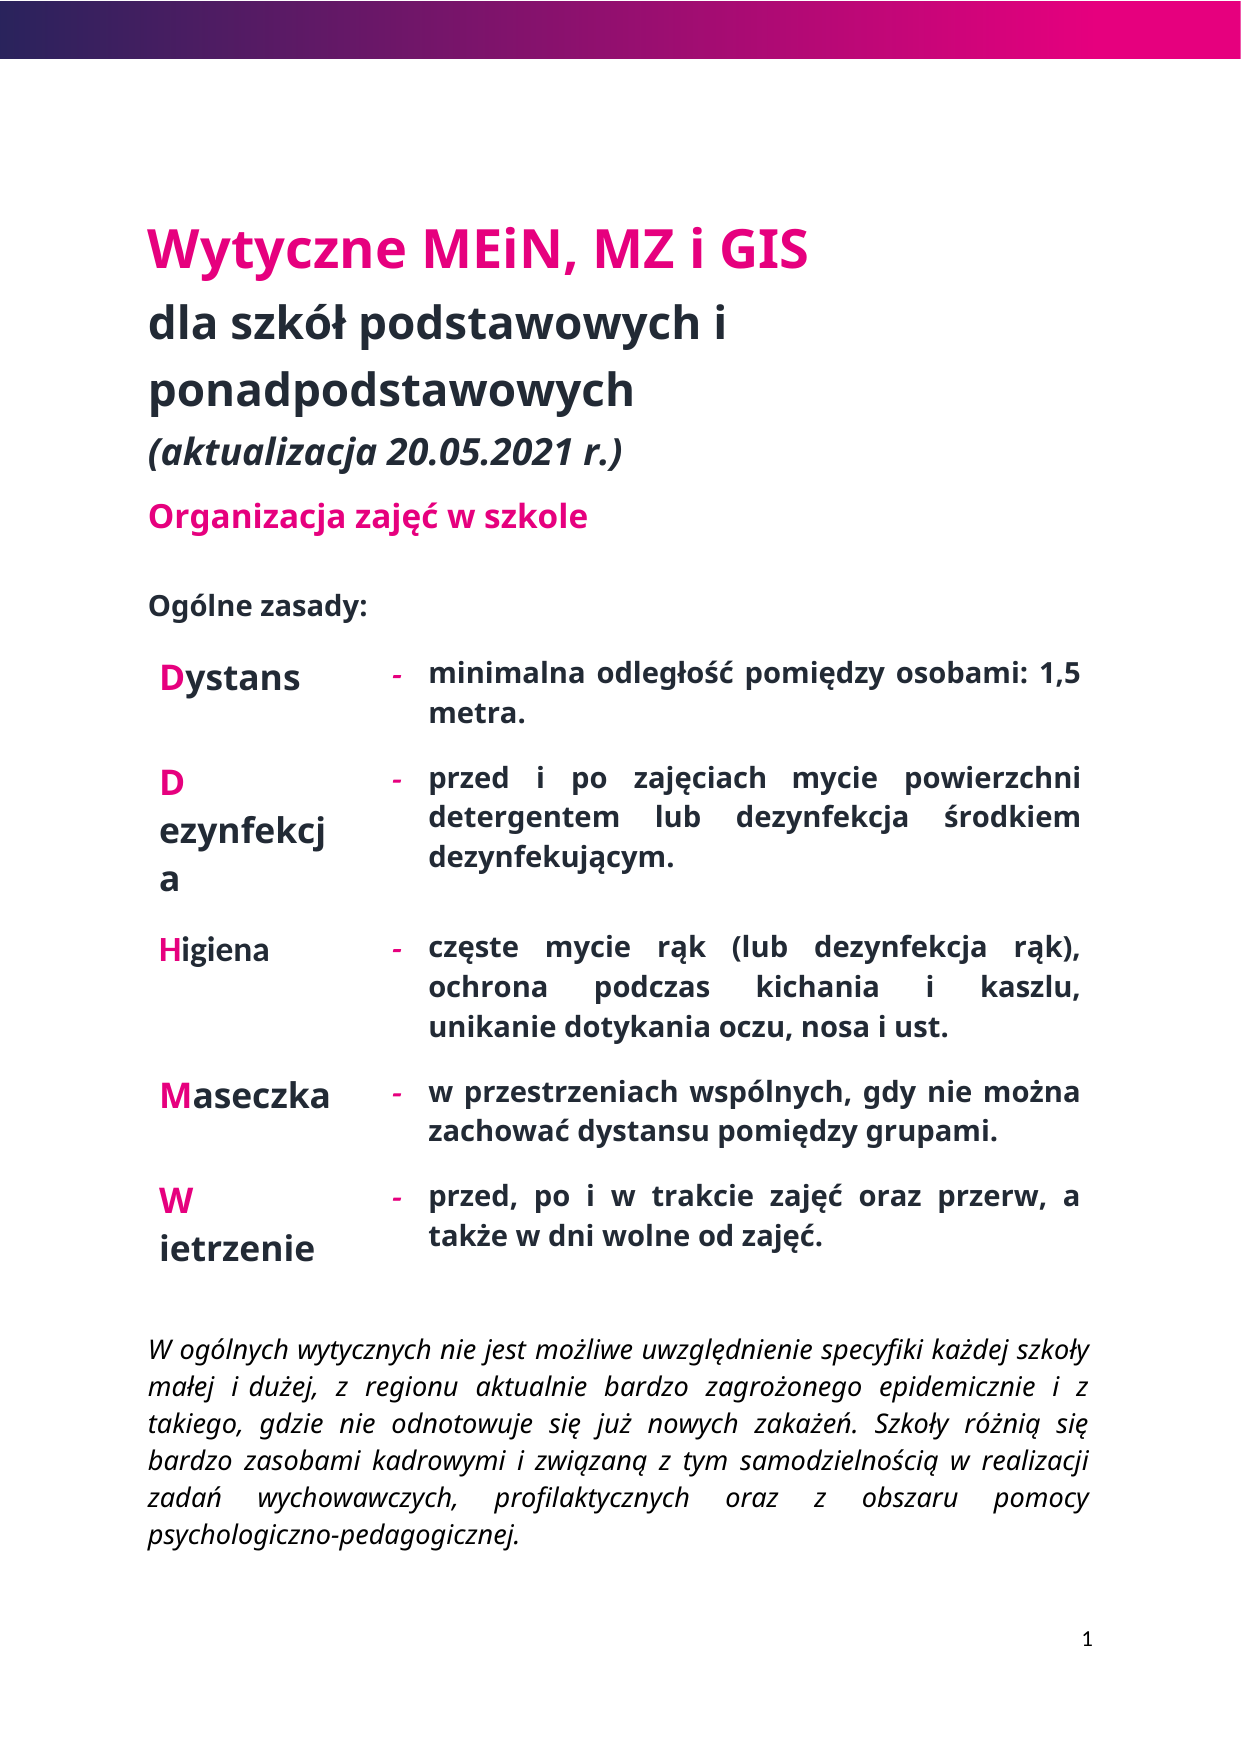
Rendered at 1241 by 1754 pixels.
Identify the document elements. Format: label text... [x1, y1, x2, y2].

table_header minimalna odległość pomiędzy osobami: 1,5 metra. [357, 628, 1093, 732]
table_header Dystans [148, 628, 357, 732]
table_cell Maseczka [148, 1046, 357, 1150]
table_cell przed i po zajęciach mycie powierzchni detergentem lub dezynfekcja środkiem dezynfekującym. [357, 732, 1093, 902]
list W ogólnych wytycznych nie jest możliwe uwzględnienie specyfiki każdej szkoły małej i dużej, z regionu aktualnie bardzo zagrożonego epidemicznie i z takiego, gdzie nie odnotowuje się już nowych zakażeń. Szkoły różnią się bardzo zasobami kadrowymi i związaną z tym samodzielnością w realizacji zadań wychowawczych, profilaktycznych oraz z obszaru pomocy psychologiczno-pedagogicznej. [148, 1331, 1093, 1552]
table_cell w przestrzeniach wspólnych, gdy nie można zachować dystansu pomiędzy grupami. [357, 1046, 1093, 1150]
text Wytyczne MEiN, MZ i GIS [148, 211, 1093, 284]
subtitle Organizacja zajęć w szkole [148, 493, 1093, 538]
table_cell częste mycie rąk (lub dezynfekcja rąk), ochrona podczas kichania i kaszlu, unikanie dotykania oczu, nosa i ust. [357, 902, 1093, 1046]
table_cell przed, po i w trakcie zajęć oraz przerw, a także w dni wolne od zajęć. [357, 1150, 1093, 1272]
text dla szkół podstawowych i ponadpodstawowych [148, 290, 1093, 420]
text Ogólne zasady: [148, 585, 1093, 624]
table_cell Wietrzenie [148, 1150, 357, 1272]
table_cell Dezynfekcja [148, 732, 357, 902]
table_cell Higiena [148, 902, 357, 1046]
text (aktualizacja 20.05.2021 r.) [148, 425, 1093, 476]
